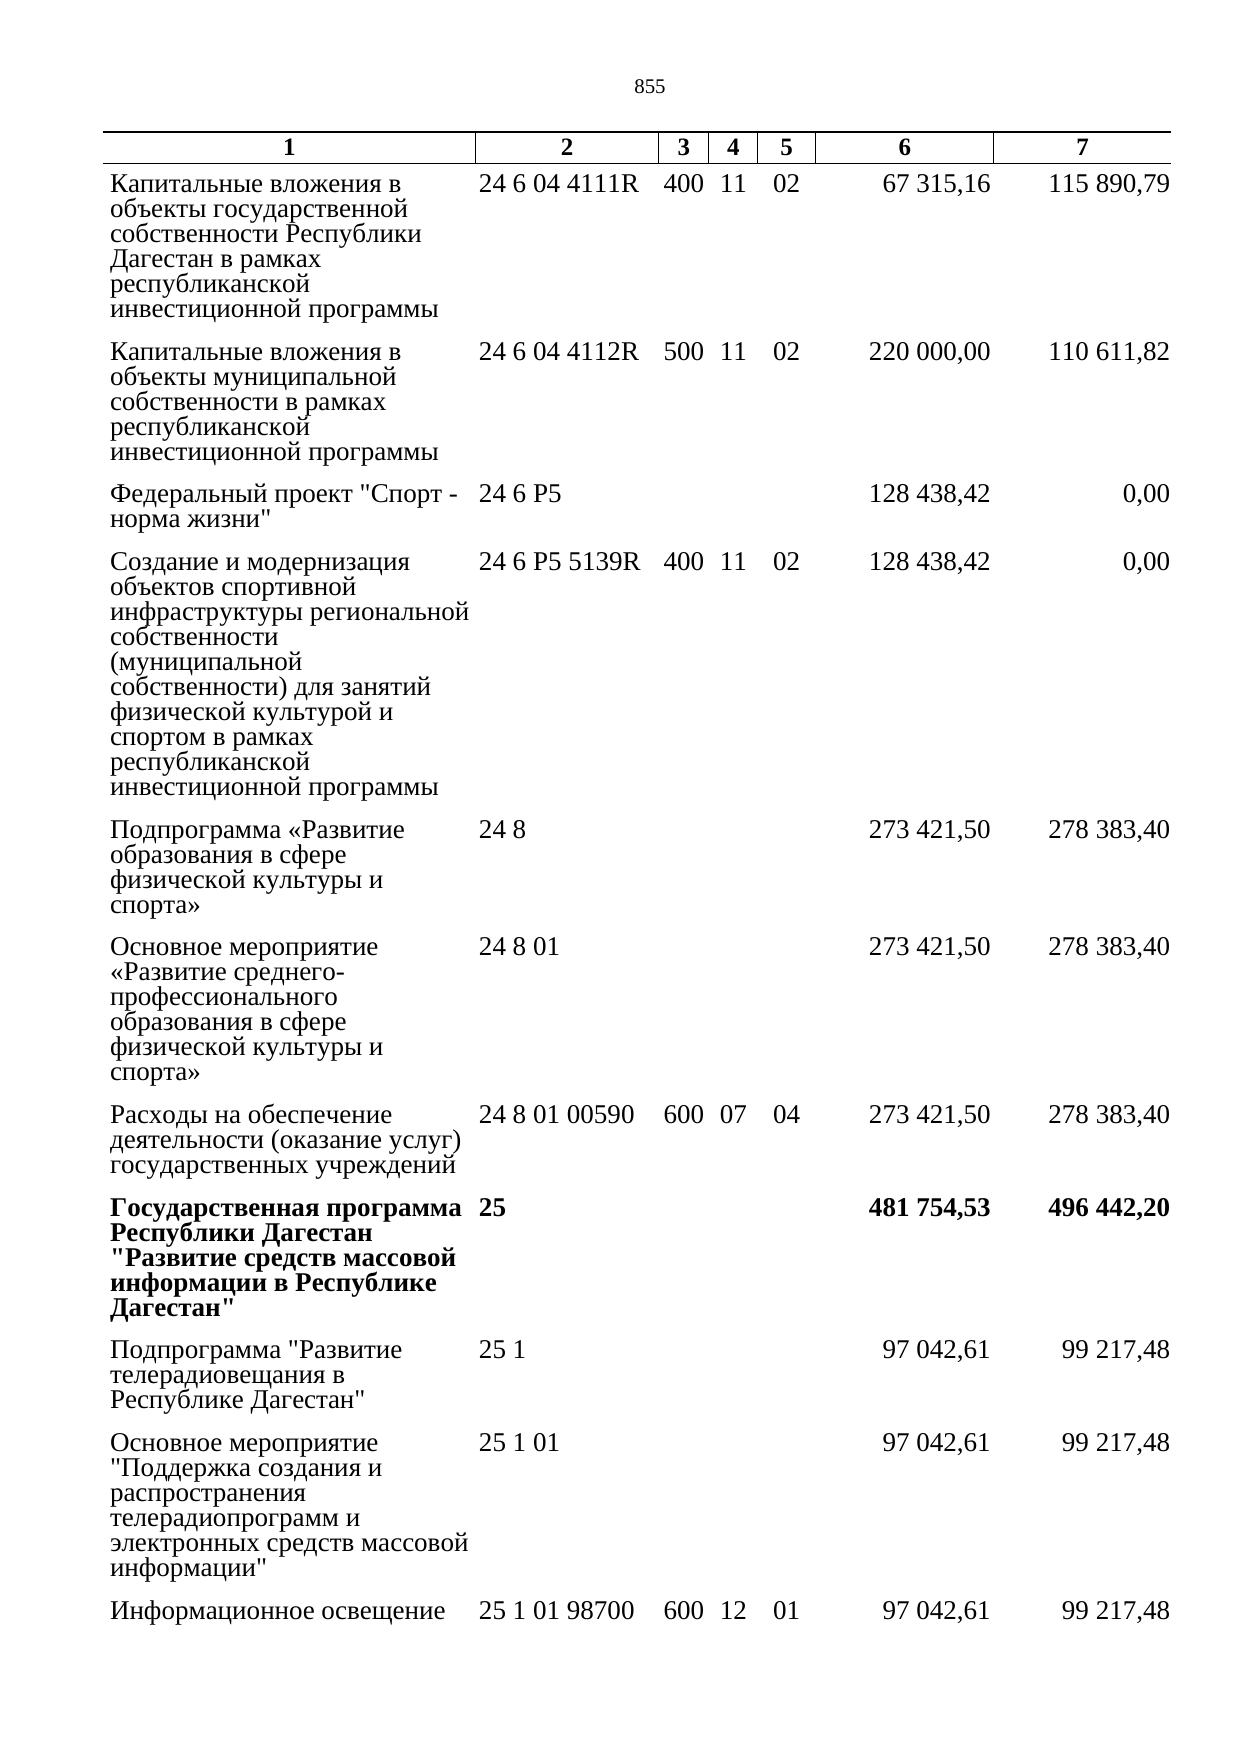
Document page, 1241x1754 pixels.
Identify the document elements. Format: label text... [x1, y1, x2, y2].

table_header 4 [709, 133, 757, 163]
table_header 5 [758, 133, 815, 163]
table_header 3 [659, 133, 708, 163]
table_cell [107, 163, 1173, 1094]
table_header 1 [103, 133, 475, 163]
table_header 2 [476, 133, 658, 163]
table_header 6 [816, 133, 993, 163]
table_header 7 [994, 133, 1171, 163]
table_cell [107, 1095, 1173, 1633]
